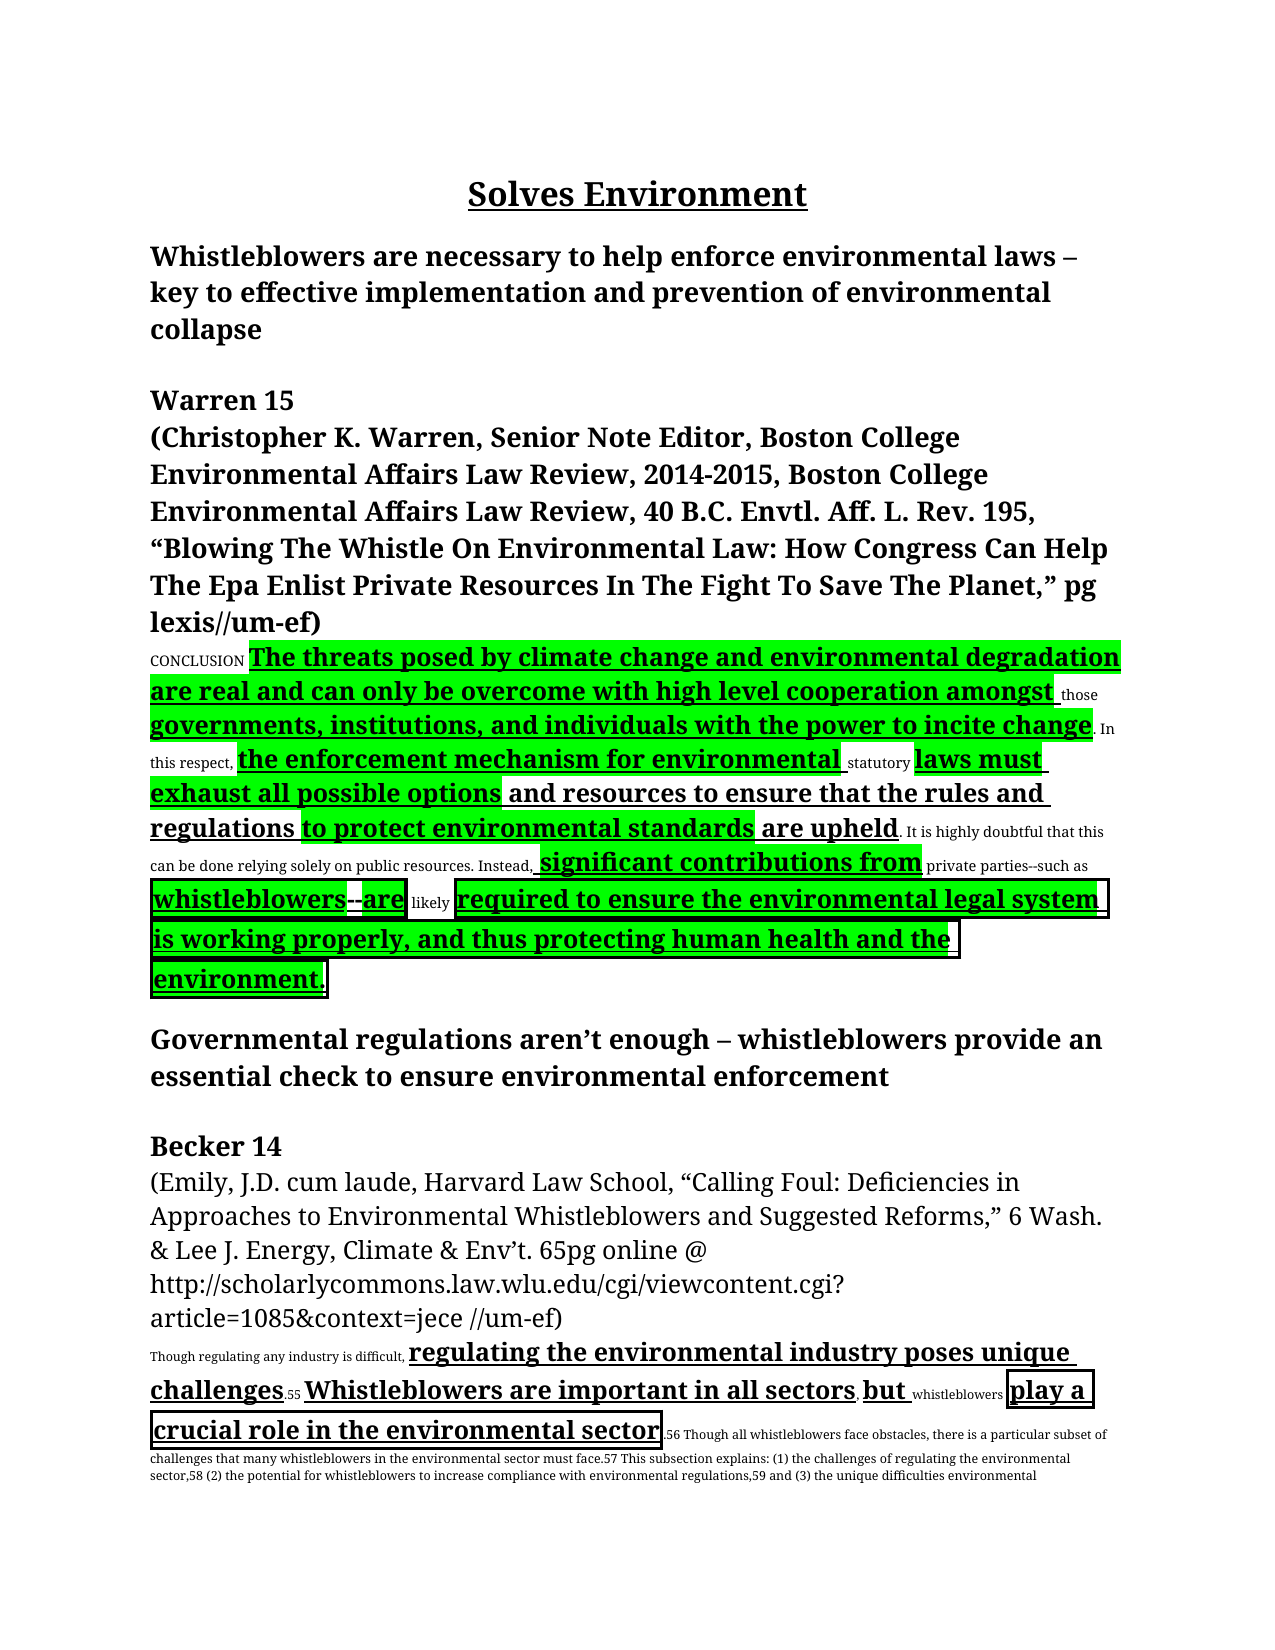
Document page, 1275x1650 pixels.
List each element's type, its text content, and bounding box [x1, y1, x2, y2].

text Becker 14 [150, 1128, 1125, 1165]
subtitle Governmental regulations aren’t enough – whistleblowers provide an essential check to ensure environmental enforcement [150, 1020, 1125, 1094]
text CONCLUSION The threats posed by climate change and environmental degradation are real and can only be overcome with high level cooperation amongst those governments, institutions, and individuals with the power to incite change. In this respect, the enforcement mechanism for environmental statutory laws must exhaust all possible options and resources to ensure that the rules and regulations to protect environmental standards are upheld. It is highly doubtful that this can be done relying solely on public resources. Instead, significant contributions from private parties--such as whistleblowers--are likely required to ensure the environmental legal system is working properly, and thus protecting human health and the environment. [329, 640, 1125, 999]
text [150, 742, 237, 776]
subtitle Whistleblowers are necessary to help enforce environmental laws – key to effective implementation and prevention of environmental collapse [150, 237, 1125, 348]
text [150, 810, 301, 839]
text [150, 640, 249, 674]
subtitle Solves Environment [150, 171, 1125, 216]
text Warren 15 [150, 382, 1125, 419]
text (Emily, J.D. cum laude, Harvard Law School, “Calling Foul: Deficiencies in Approaches to Environmental Whistleblowers and Suggested Reforms,” 6 Wash. & Lee J. Energy, Climate & Env’t. 65pg online @ http://scholarlycommons.law.wlu.edu/cgi/viewcontent.cgi?article=1085&context=jece //um-ef) [150, 1165, 1125, 1335]
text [150, 1335, 1125, 1484]
text (Christopher K. Warren, Senior Note Editor, Boston College Environmental Affairs Law Review, 2014-2015, Boston College Environmental Affairs Law Review, 40 B.C. Envtl. Aff. L. Rev. 195, “Blowing The Whistle On Environmental Law: How Congress Can Help The Epa Enlist Private Resources In The Fight To Save The Planet,” pg lexis//um-ef) [150, 419, 1125, 640]
